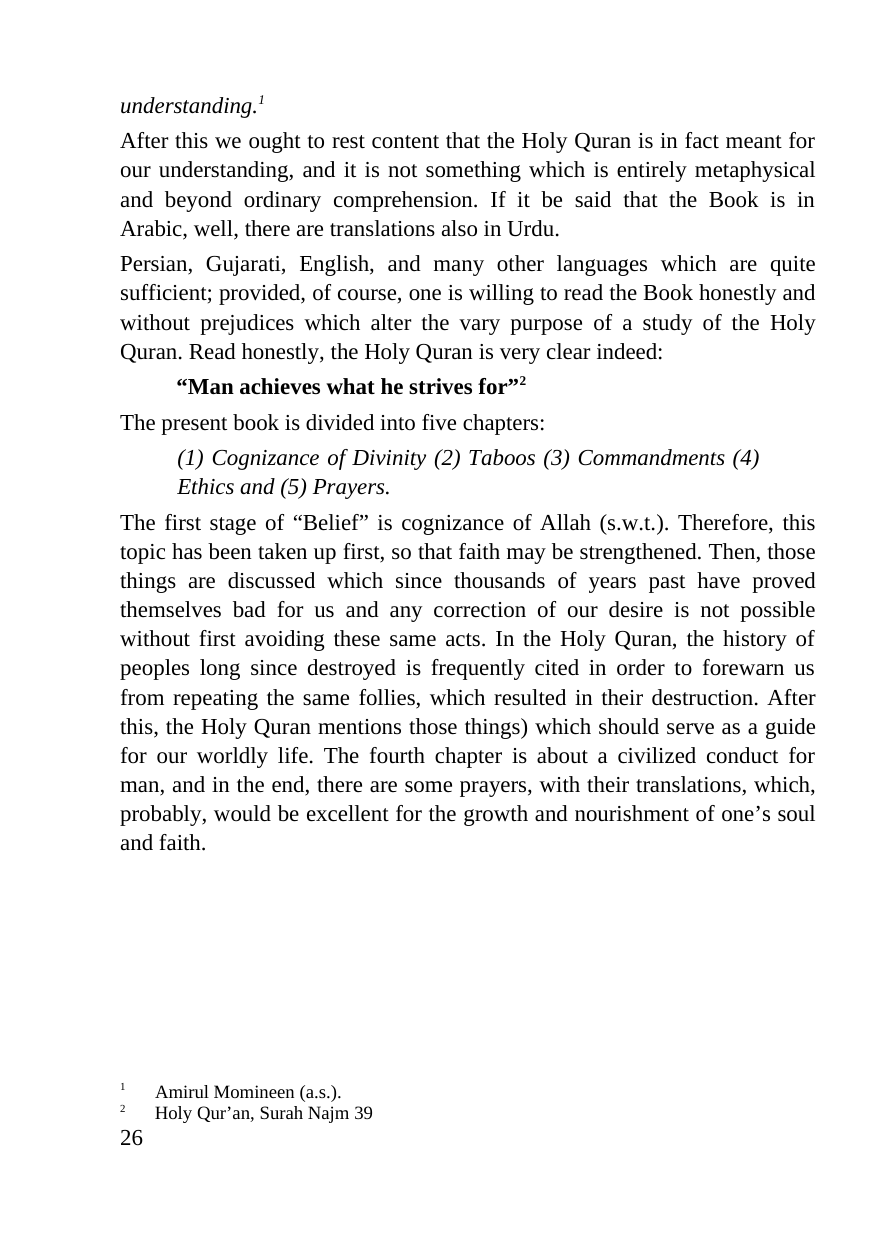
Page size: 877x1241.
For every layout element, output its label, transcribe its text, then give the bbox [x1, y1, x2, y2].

text The present book is divided into five chapters: [120, 407, 817, 436]
text “Man achieves what he strives for” [176, 371, 760, 400]
text Persian, Gujarati, English, and many other languages which are quite sufficient; provided, of course, one is willing to read the Book honestly and without prejudices which alter the vary purpose of a study of the Holy Quran. Read honestly, the Holy Quran is very clear indeed: [120, 248, 817, 365]
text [120, 90, 817, 119]
text The first stage of “Belief” is cognizance of Allah (s.w.t.). Therefore, this topic has been taken up first, so that faith may be strengthened. Then, those things are discussed which since thousands of years past have proved themselves bad for us and any correction of our desire is not possible without first avoiding these same acts. In the Holy Quran, the history of peoples long since destroyed is frequently cited in order to forewarn us from repeating the same follies, which resulted in their destruction. After this, the Holy Quran mentions those things) which should serve as a guide for our worldly life. The fourth chapter is about a civilized conduct for man, and in the end, there are some prayers, with their translations, which, probably, would be excellent for the growth and nourishment of one’s soul and faith. [120, 507, 817, 857]
text (1) Cognizance of Divinity (2) Taboos (3) Commandments (4) Ethics and (5) Prayers. [177, 442, 760, 500]
text After this we ought to rest content that the Holy Quran is in fact meant for our understanding, and it is not something which is entirely metaphysical and beyond ordinary comprehension. If it be said that the Book is in Arabic, well, there are translations also in Urdu. [120, 125, 817, 242]
